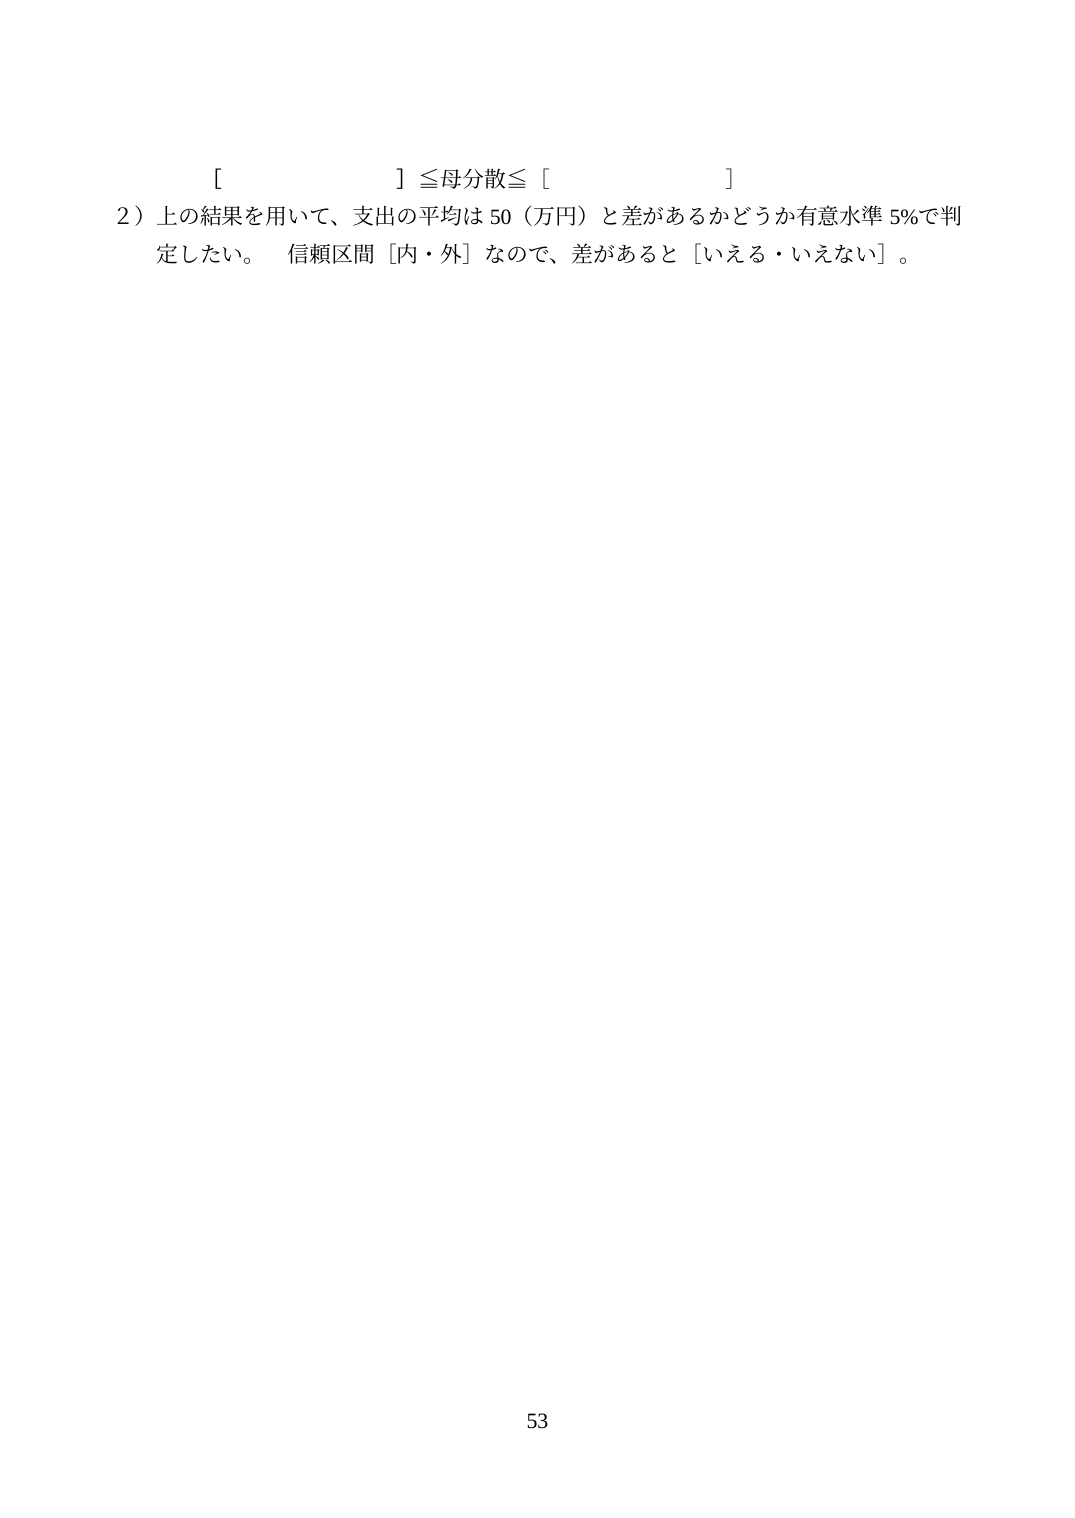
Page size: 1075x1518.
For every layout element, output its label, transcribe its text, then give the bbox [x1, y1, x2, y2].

text ［ ］≦母分散≦［ ］ [112, 159, 963, 196]
text ２）上の結果を用いて、支出の平均は50（万円）と差があるかどうか有意水準5%で判定したい。 信頼区間［内・外］なので、差があると［いえる・いえない］。 [112, 196, 963, 271]
